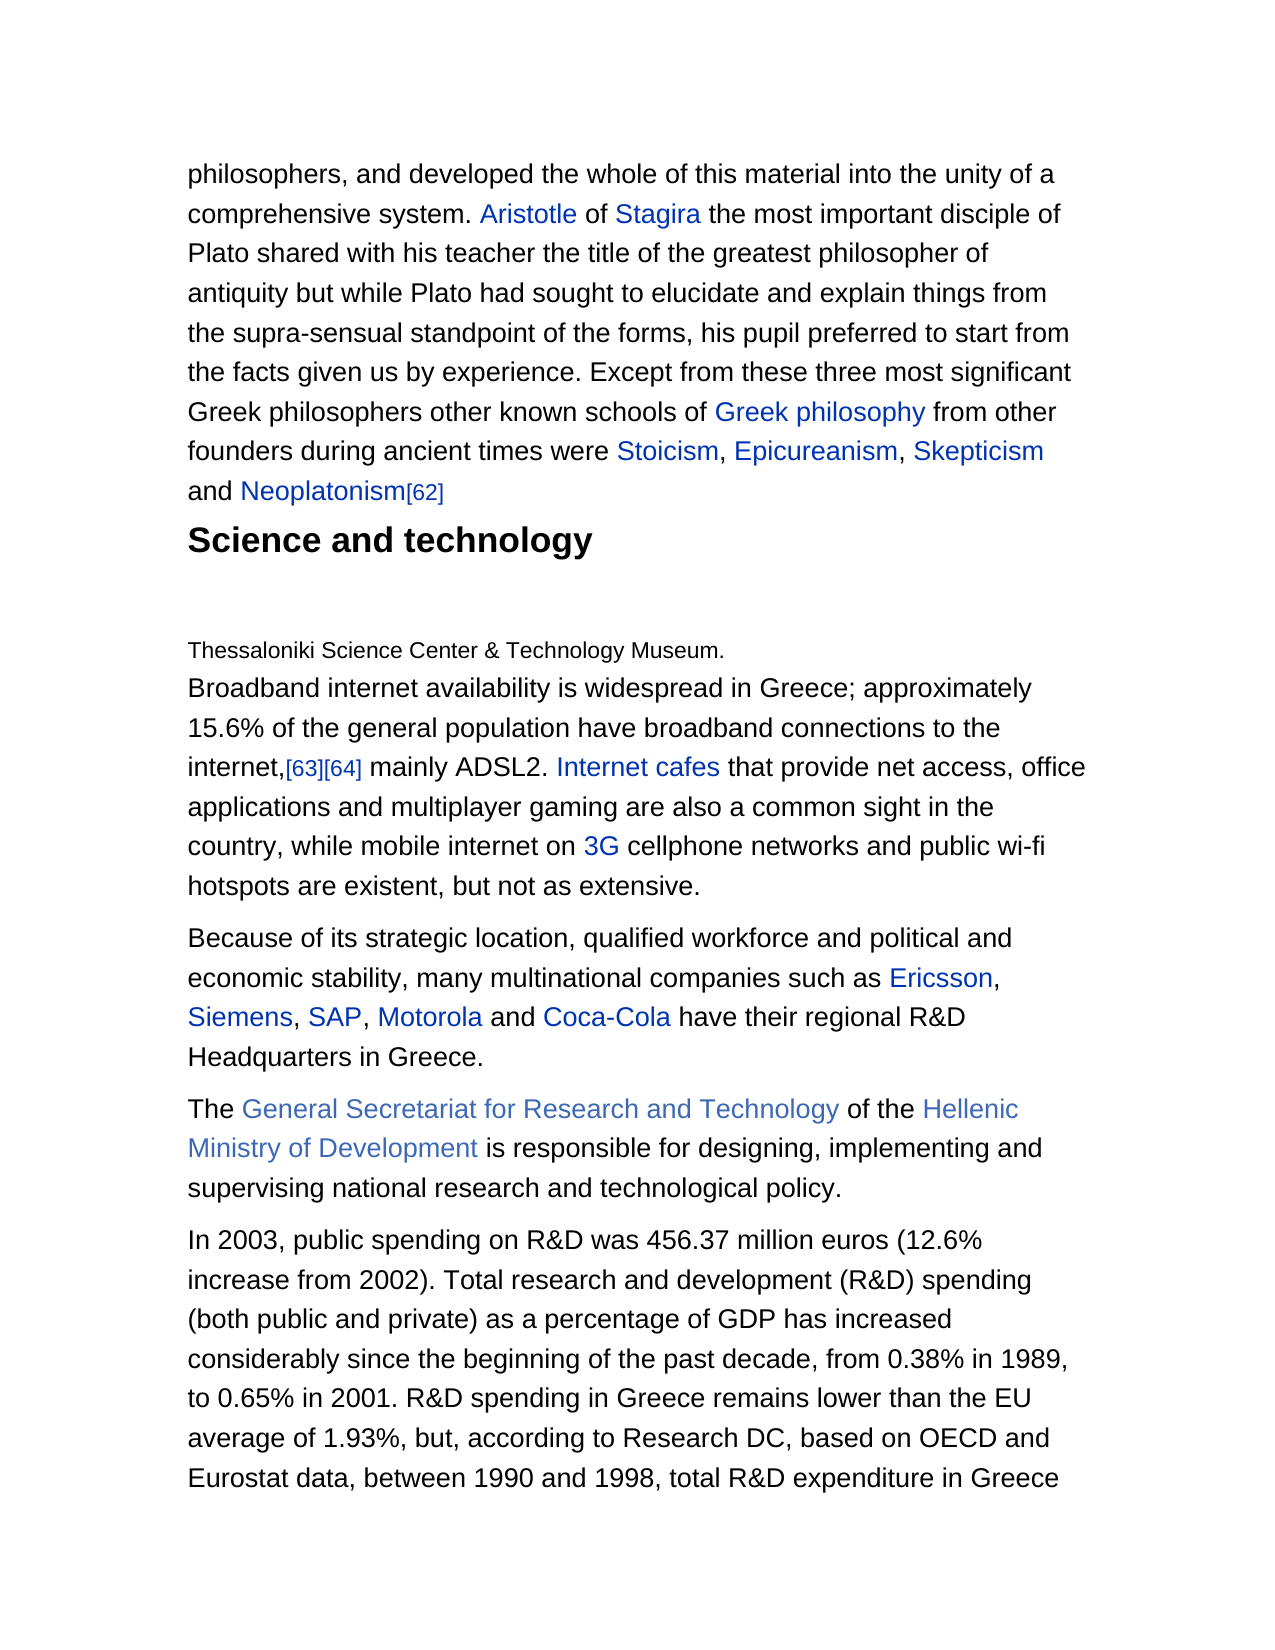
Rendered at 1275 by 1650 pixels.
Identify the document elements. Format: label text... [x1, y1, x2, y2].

text Broadband internet availability is widespread in Greece; approximately 15.6% of the general population have broadband connections to the internet,[63][64] mainly ADSL2. Internet cafes that provide net access, office applications and multiplayer gaming are also a common sight in the country, while mobile internet on 3G cellphone networks and public wi-fi hotspots are existent, but not as extensive. [187, 664, 1087, 901]
text Because of its strategic location, qualified workforce and political and economic stability, many multinational companies such as Ericsson, Siemens, SAP, Motorola and Coca-Cola have their regional R&D Headquarters in Greece. [187, 914, 1087, 1072]
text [187, 150, 1087, 506]
text The General Secretariat for Research and Technology of the Hellenic Ministry of Development is responsible for designing, implementing and supervising national research and technological policy. [187, 1084, 1087, 1203]
text Thessaloniki Science Center & Technology Museum. [187, 632, 1087, 664]
text Science and technology [187, 519, 1087, 559]
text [187, 1216, 1087, 1493]
